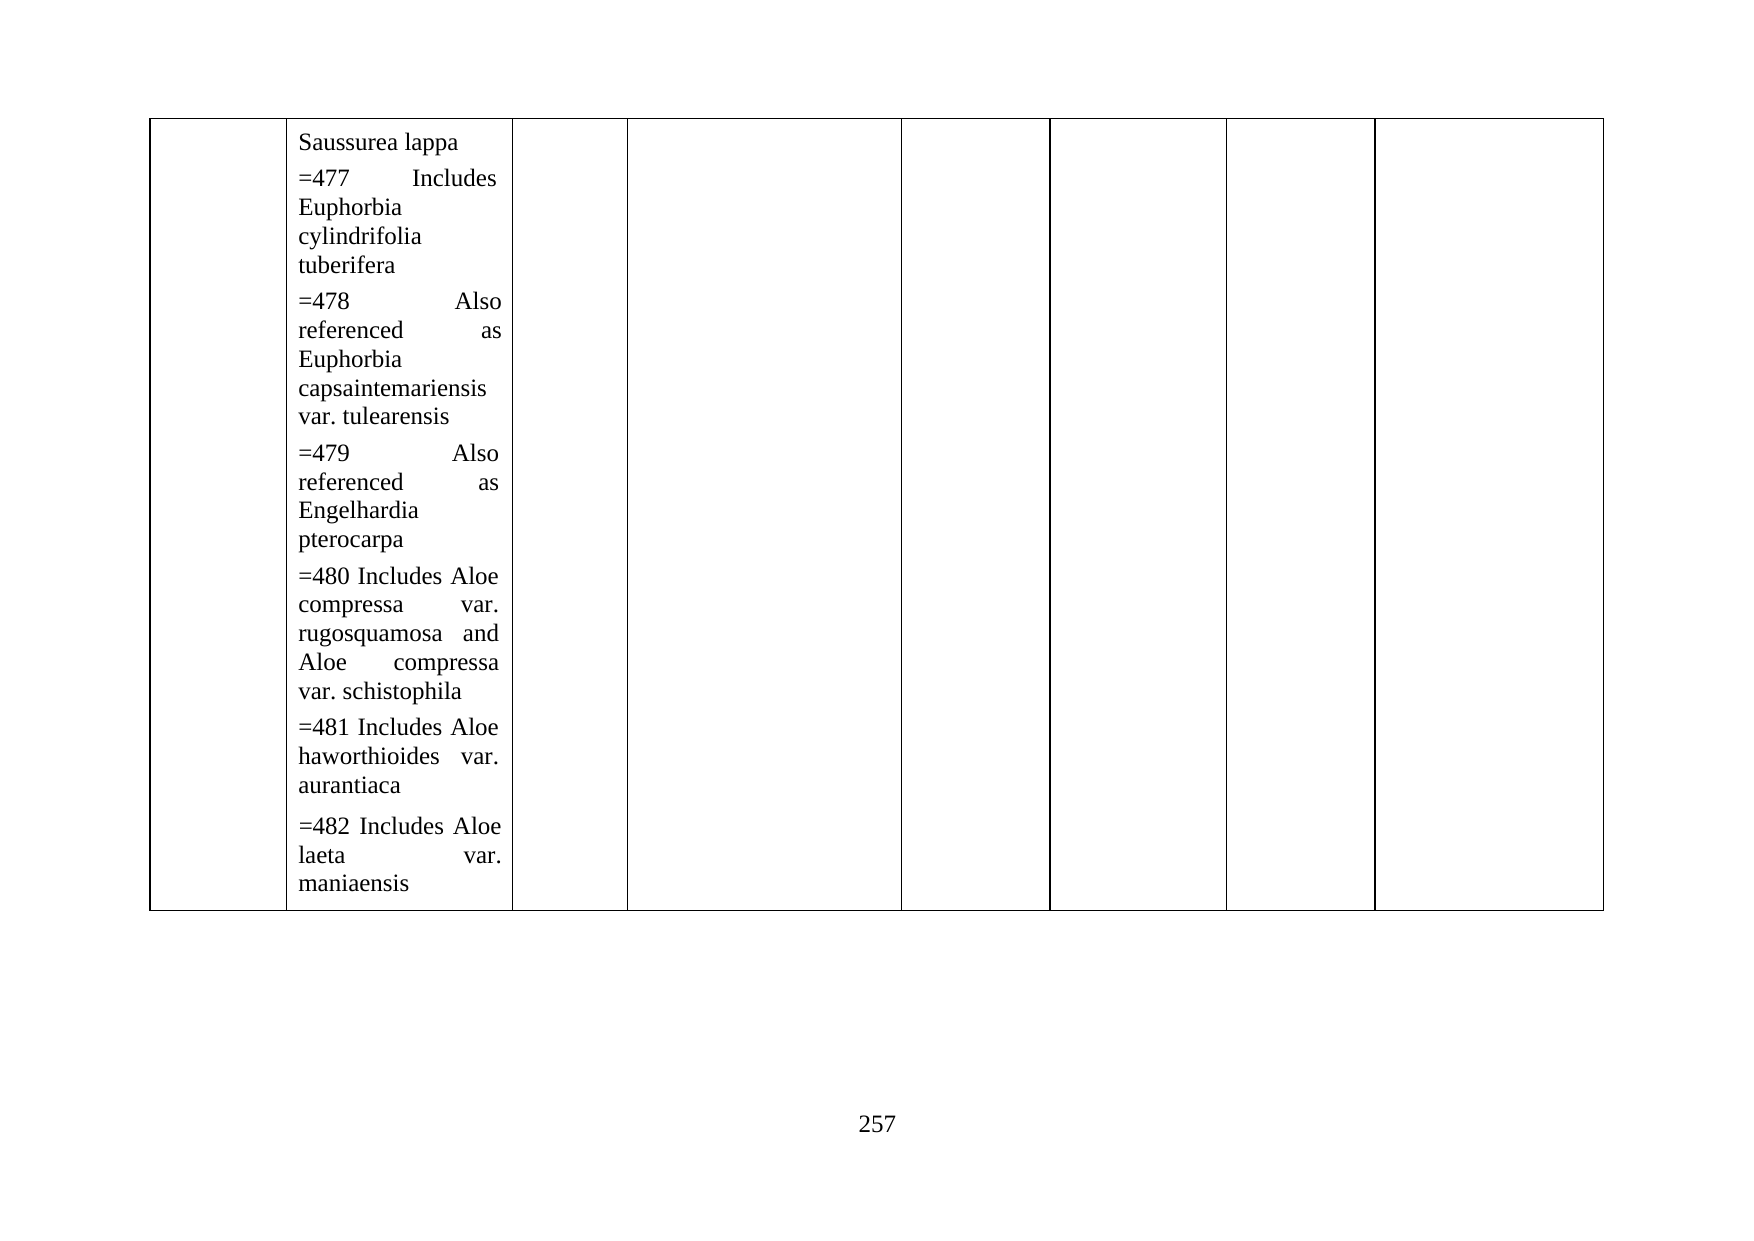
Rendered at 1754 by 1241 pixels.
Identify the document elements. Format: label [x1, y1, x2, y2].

table_cell [1376, 119, 1603, 910]
table_cell [287, 119, 512, 910]
table_cell [1051, 119, 1226, 910]
table_cell [151, 119, 286, 910]
table_cell [1227, 119, 1374, 910]
table_cell [513, 119, 627, 910]
table_cell [628, 119, 901, 910]
table_cell [902, 119, 1049, 910]
